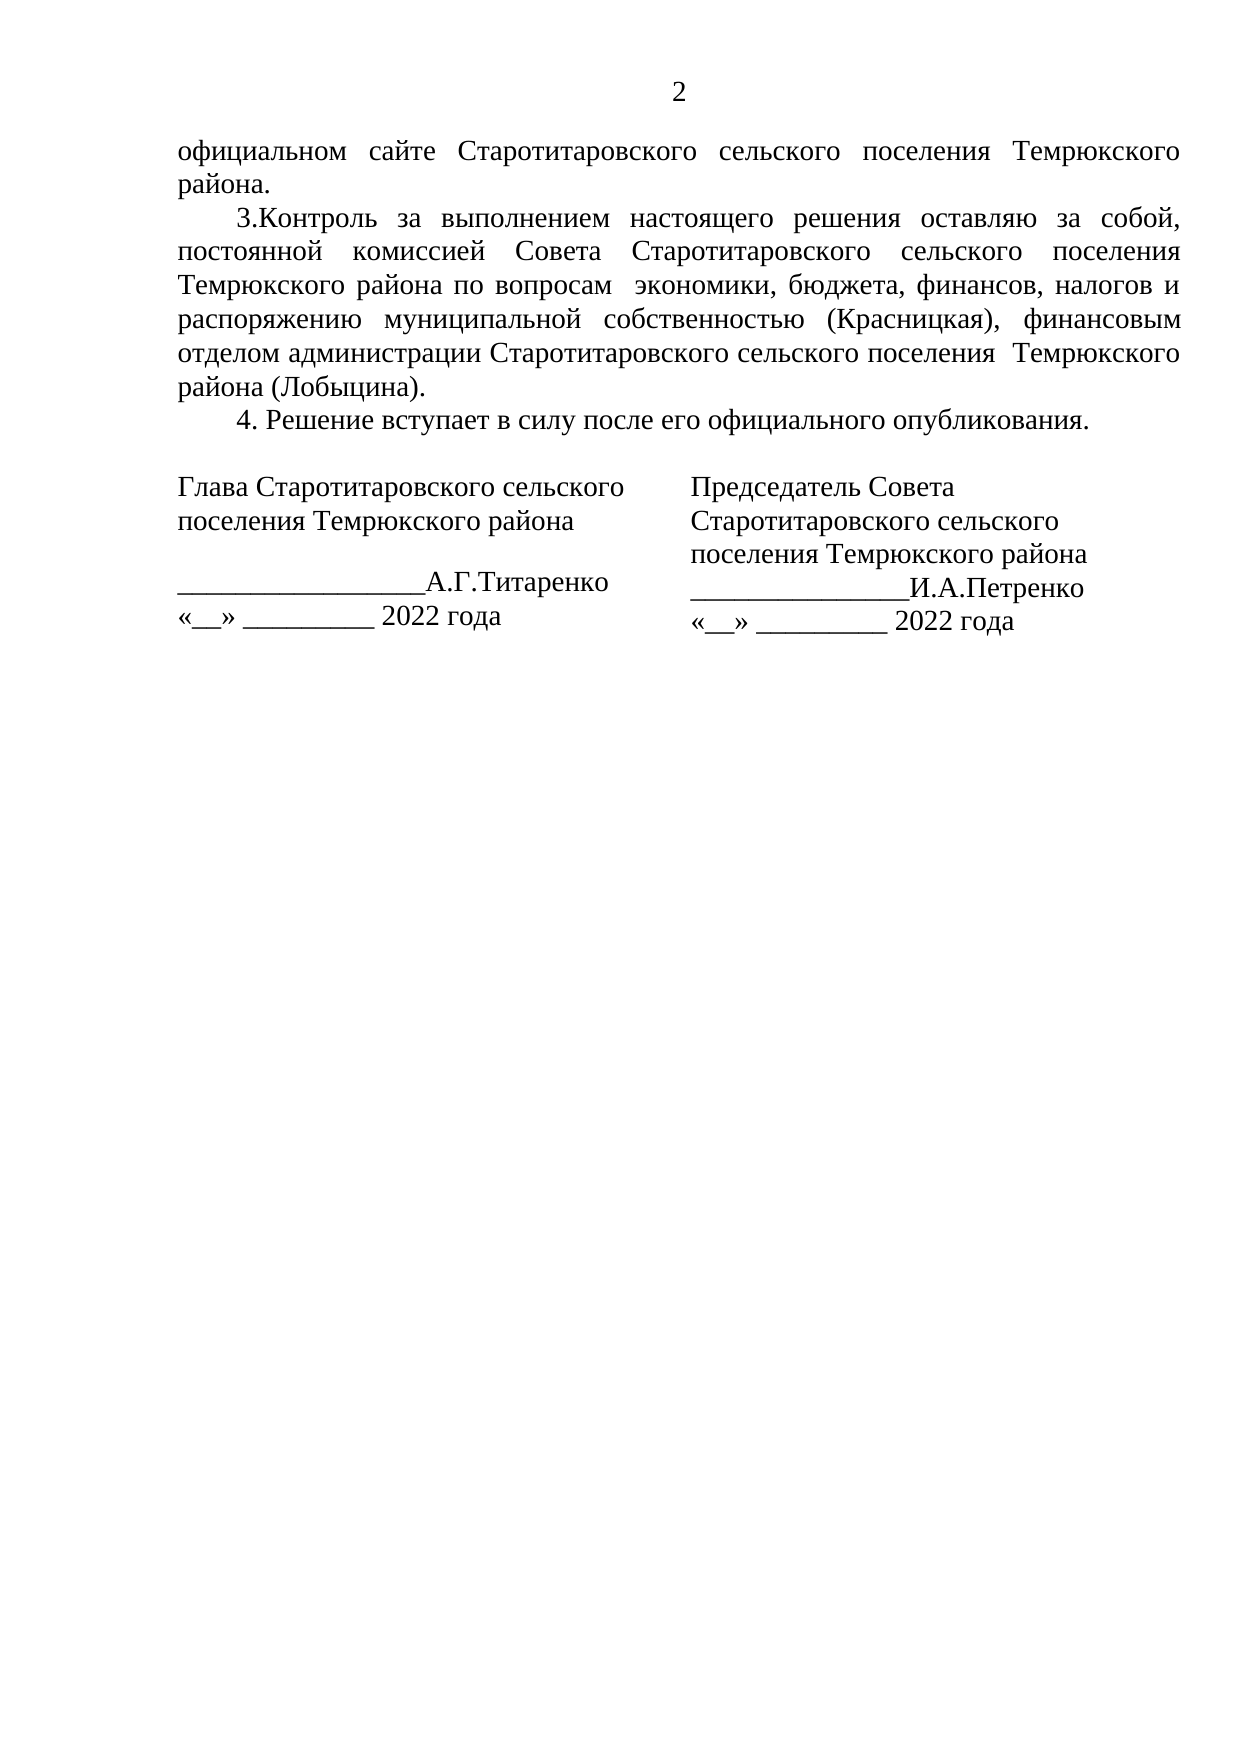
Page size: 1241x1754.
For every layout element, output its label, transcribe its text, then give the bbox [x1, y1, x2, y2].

text 3.Контроль за выполнением настоящего решения оставляю за собой, постоянной комиссией Совета Старотитаровского сельского поселения Темрюкского района по вопросам экономики, бюджета, финансов, налогов и распоряжению муниципальной собственностью (Красницкая), финансовым отделом администрации Старотитаровского сельского поселения Темрюкского района (Лобыцина). [177, 200, 1181, 402]
table_header Председатель Совета Старотитаровского сельского поселения Темрюкского района _______________И.А.Петренко «__» _________ 2022 года [679, 469, 1192, 637]
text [177, 133, 1181, 200]
text 4. Решение вступает в силу после его официального опубликования. [177, 402, 1181, 436]
table_header Глава Старотитаровского сельского поселения Темрюкского района _________________А.Г.Титаренко «__» _________ 2022 года [166, 469, 679, 637]
